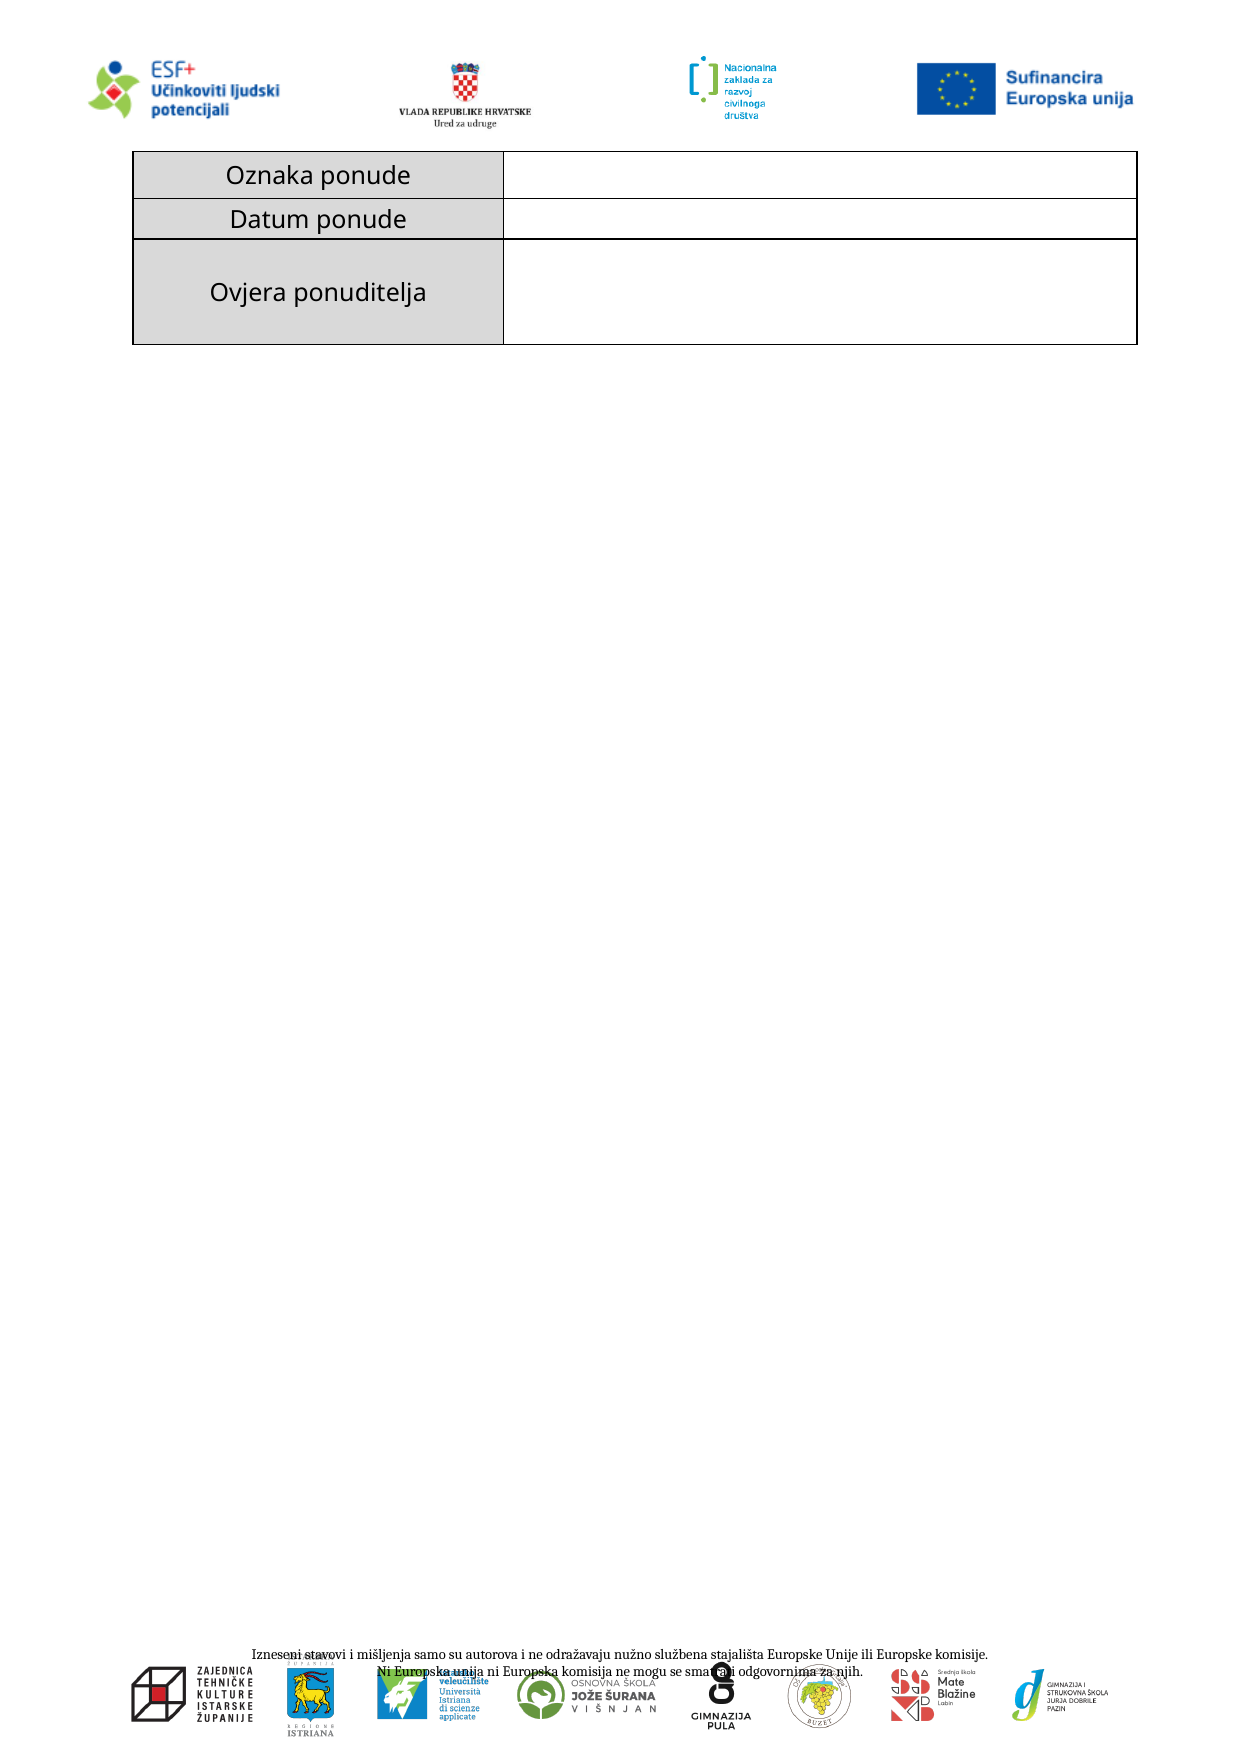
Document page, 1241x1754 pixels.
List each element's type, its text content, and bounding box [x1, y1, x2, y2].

picture [878, 46, 1183, 156]
picture [18, 42, 335, 151]
picture [122, 1646, 1118, 1743]
table_cell Datum ponude [134, 199, 503, 238]
table_cell Oznaka ponude [134, 152, 503, 198]
picture [654, 52, 816, 127]
table_cell [504, 240, 1136, 344]
picture [351, 53, 579, 142]
table_cell Ovjera ponuditelja [134, 240, 503, 344]
table_cell [504, 199, 1136, 238]
table_cell [504, 152, 1136, 198]
